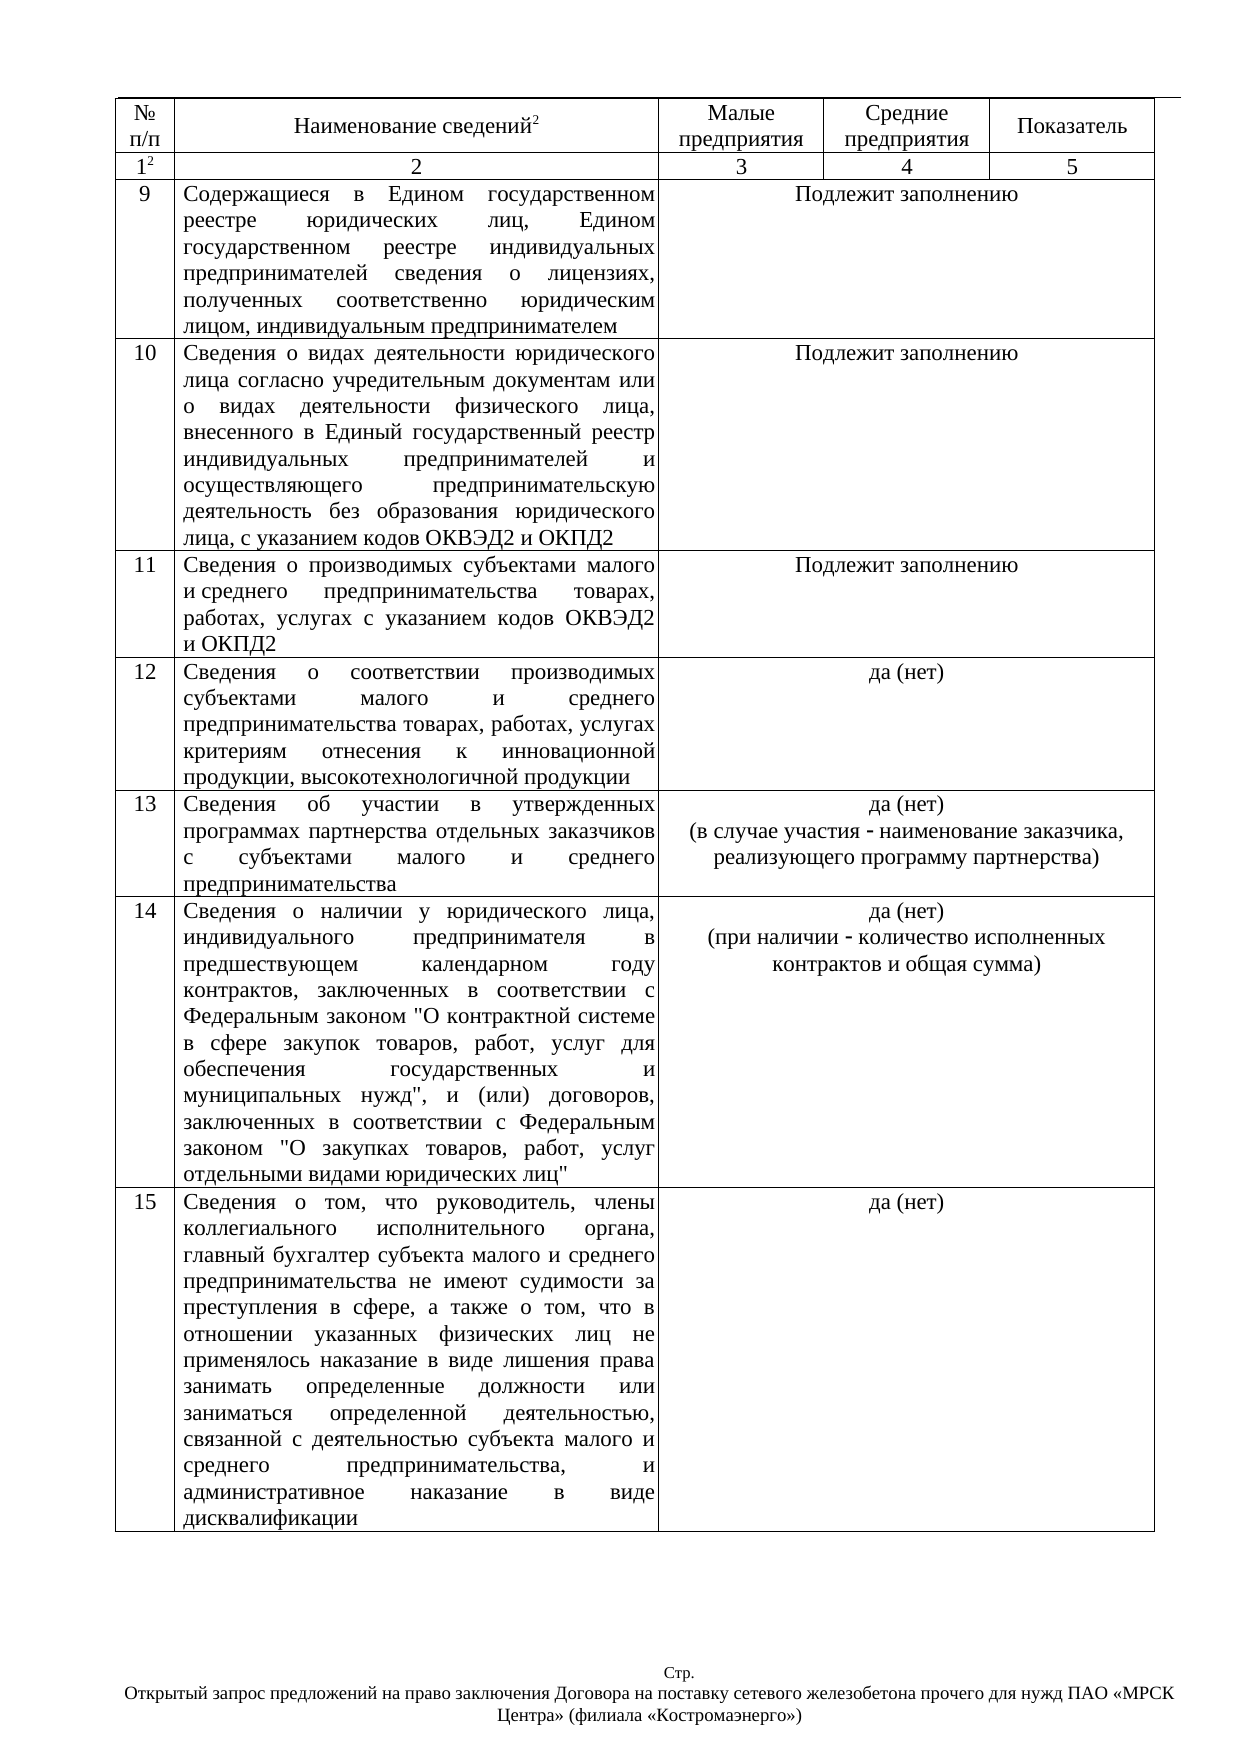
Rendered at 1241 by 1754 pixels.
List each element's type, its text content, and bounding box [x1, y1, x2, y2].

table_cell 3 [659, 153, 823, 179]
table_cell Сведения об участии в утвержденных программах партнерства отдельных заказчиков с субъектами малого и среднего предпринимательства [175, 791, 658, 896]
table_cell 9 [116, 180, 174, 338]
table_cell да (нет) (в случае участия наименование заказчика, реализующего программу партнерства) [659, 791, 1154, 896]
table_cell Сведения о том, что руководитель, члены коллегиального исполнительного органа, главный бухгалтер субъекта малого и среднего предпринимательства не имеют судимости за преступления в сфере, а также о том, что в отношении указанных физических лиц не применялось наказание в виде лишения права занимать определенные должности или заниматься определенной деятельностью, связанной с деятельностью субъекта малого и среднего предпринимательства, и административное наказание в виде дисквалификации [175, 1188, 658, 1531]
table_cell Сведения о соответствии производимых субъектами малого и среднего предпринимательства товарах, работах, услугах критериям отнесения к инновационной продукции, высокотехнологичной продукции [175, 658, 658, 789]
table_cell 4 [824, 153, 989, 179]
table_cell 5 [990, 153, 1154, 179]
table_header Показатель [990, 99, 1154, 152]
table_cell Подлежит заполнению [659, 180, 1154, 338]
table_cell 15 [116, 1188, 174, 1531]
table_header Средние предприятия [824, 99, 989, 152]
table_cell 11 [116, 551, 174, 657]
table_cell 10 [116, 339, 174, 550]
table_cell да (нет) [659, 658, 1154, 789]
table_cell 12 [116, 658, 174, 789]
table_cell Содержащиеся в Едином государственном реестре юридических лиц, Едином государственном реестре индивидуальных предпринимателей сведения о лицензиях, полученных соответственно юридическим лицом, индивидуальным предпринимателем [175, 180, 658, 338]
table_cell Сведения о производимых субъектами малого и среднего предпринимательства товарах, работах, услугах с указанием кодов ОКВЭД2 и ОКПД2 [175, 551, 658, 657]
table_cell Подлежит заполнению [659, 339, 1154, 550]
table_cell Сведения о наличии у юридического лица, индивидуального предпринимателя в предшествующем календарном году контрактов, заключенных в соответствии с Федеральным законом "О контрактной системе в сфере закупок товаров, работ, услуг для обеспечения государственных и муниципальных нужд", и (или) договоров, заключенных в соответствии с Федеральным законом "О закупках товаров, работ, услуг отдельными видами юридических лиц" [175, 897, 658, 1187]
table_cell Сведения о видах деятельности юридического лица согласно учредительным документам или о видах деятельности физического лица, внесенного в Единый государственный реестр индивидуальных предпринимателей и осуществляющего предпринимательскую деятельность без образования юридического лица, с указанием кодов ОКВЭД2 и ОКПД2 [175, 339, 658, 550]
table_cell да (нет) [659, 1188, 1154, 1531]
table_cell 14 [116, 897, 174, 1187]
table_header Малые предприятия [659, 99, 823, 152]
table_cell 12 [116, 153, 174, 179]
table_cell да (нет) (при наличии количество исполненных контрактов и общая сумма) [659, 897, 1154, 1187]
table_cell Подлежит заполнению [659, 551, 1154, 657]
table_header Наименование сведений2 [175, 99, 658, 152]
table_header № п/п [116, 99, 174, 152]
table_cell 13 [116, 791, 174, 896]
table_cell 2 [175, 153, 658, 179]
